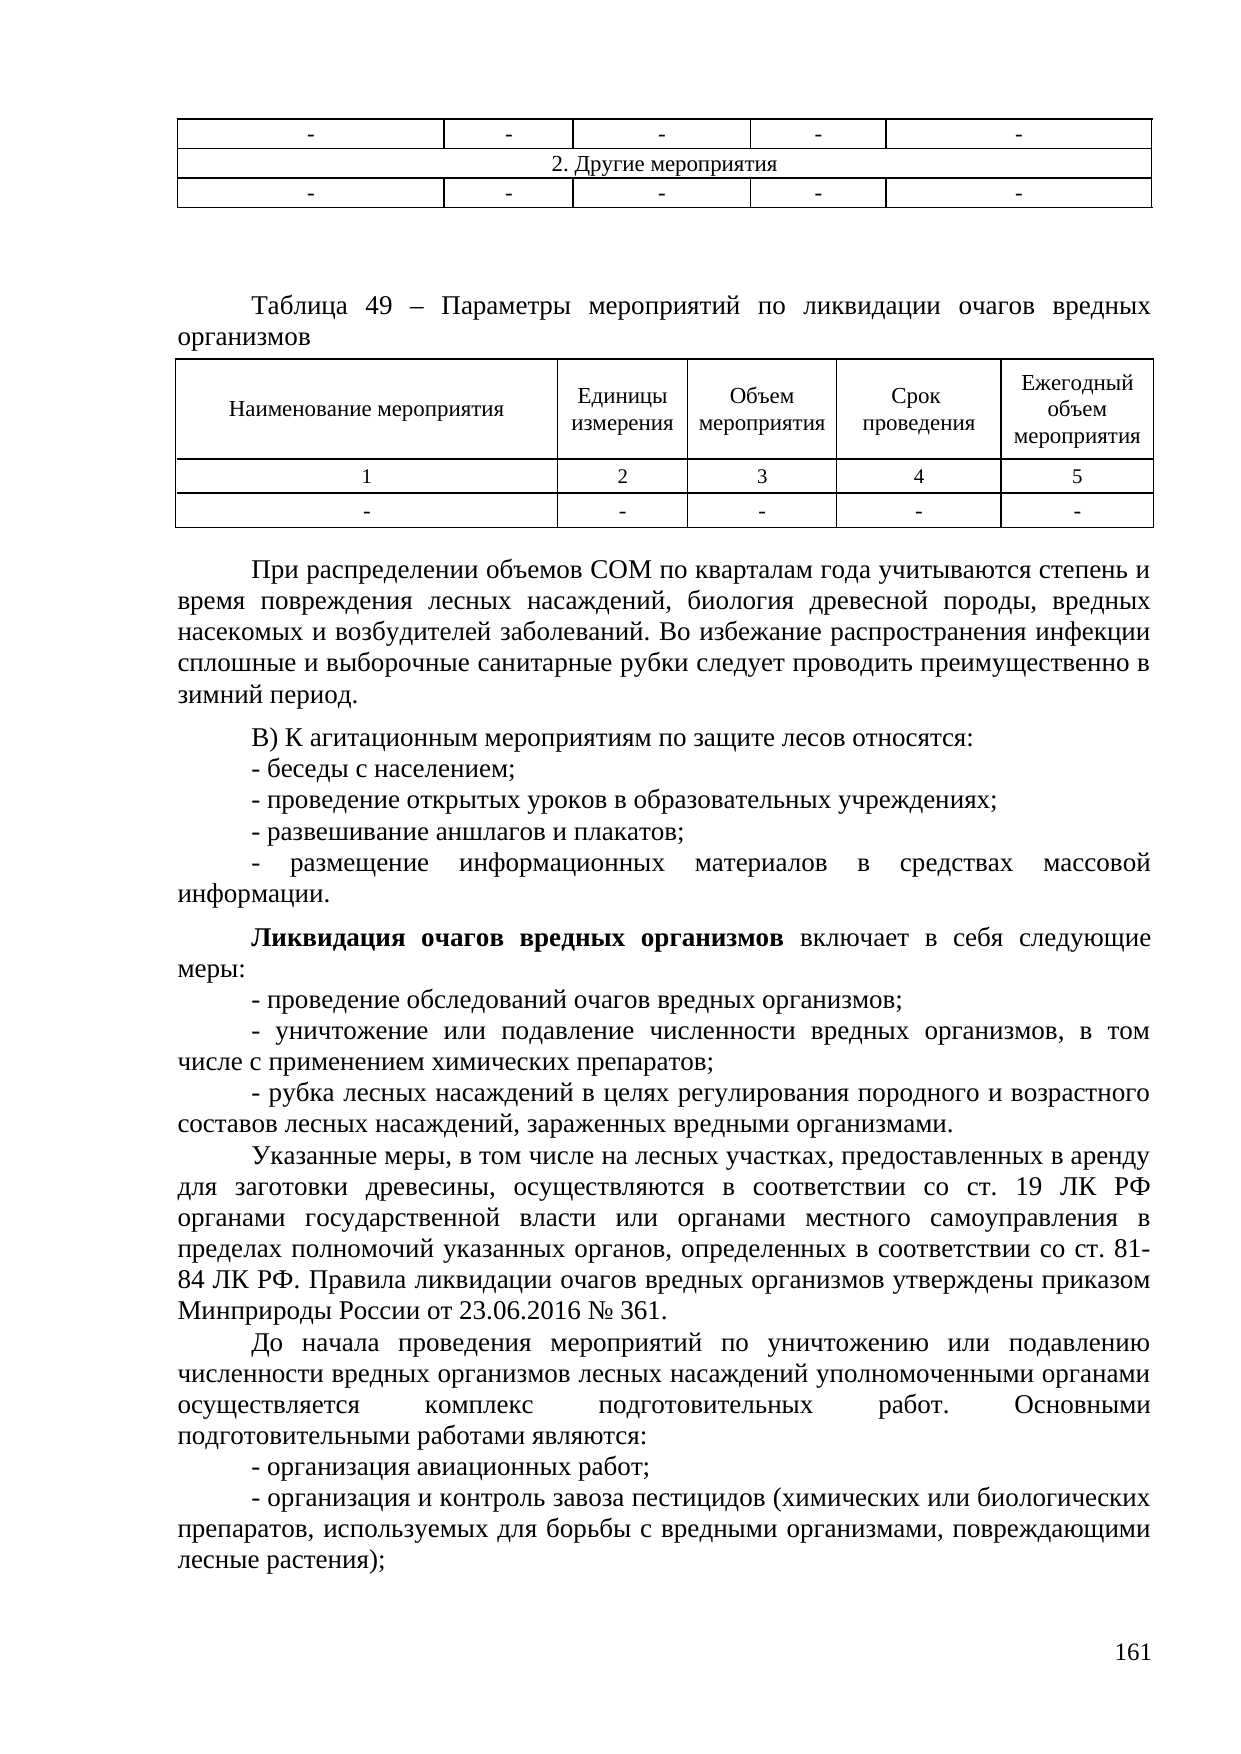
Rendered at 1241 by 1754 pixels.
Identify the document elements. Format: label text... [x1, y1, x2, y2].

text В) К агитационным мероприятиям по защите лесов относятся: [177, 721, 1152, 752]
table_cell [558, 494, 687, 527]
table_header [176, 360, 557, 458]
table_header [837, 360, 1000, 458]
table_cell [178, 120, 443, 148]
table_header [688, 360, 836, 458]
text - развешивание аншлагов и плакатов; [177, 815, 1152, 846]
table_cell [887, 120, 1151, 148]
text - уничтожение или подавление численности вредных организмов, в том числе с применением химических препаратов; [177, 1014, 1152, 1076]
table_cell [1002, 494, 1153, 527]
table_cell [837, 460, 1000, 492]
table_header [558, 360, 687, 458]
text - организация авиационных работ; [177, 1450, 1152, 1481]
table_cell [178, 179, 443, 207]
text Ликвидация очагов вредных организмов включает в себя следующие меры: [177, 921, 1152, 983]
text Указанные меры, в том числе на лесных участках, предоставленных в аренду для заготовки древесины, осуществляются в соответствии со ст. 19 ЛК РФ органами государственной власти или органами местного самоуправления в пределах полномочий указанных органов, определенных в соответствии со ст. 81-84 ЛК РФ. Правила ликвидации очагов вредных организмов утверждены приказом Минприроды России от 23.06.2016 № 361. [177, 1139, 1152, 1326]
text - организация и контроль завоза пестицидов (химических или биологических препаратов, используемых для борьбы с вредными организмами, повреждающими лесные растения); [177, 1481, 1152, 1575]
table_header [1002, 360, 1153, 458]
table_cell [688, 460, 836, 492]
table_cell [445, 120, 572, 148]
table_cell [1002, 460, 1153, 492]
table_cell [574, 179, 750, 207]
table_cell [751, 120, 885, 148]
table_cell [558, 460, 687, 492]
text При распределении объемов СОМ по кварталам года учитываются степень и время повреждения лесных насаждений, биология древесной породы, вредных насекомых и возбудителей заболеваний. Во избежание распространения инфекции сплошные и выборочные санитарные рубки следует проводить преимущественно в зимний период. [177, 553, 1152, 709]
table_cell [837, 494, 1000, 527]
text - размещение информационных материалов в средствах массовой информации. [177, 846, 1152, 908]
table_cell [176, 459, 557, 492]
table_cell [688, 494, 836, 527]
text Таблица 49 – Параметры мероприятий по ликвидации очагов вредных организмов [177, 289, 1152, 352]
text До начала проведения мероприятий по уничтожению или подавлению численности вредных организмов лесных насаждений уполномоченными органами осуществляется комплекс подготовительных работ. Основными подготовительными работами являются: [177, 1326, 1152, 1450]
text - рубка лесных насаждений в целях регулирования породного и возрастного составов лесных насаждений, зараженных вредными организмами. [177, 1076, 1152, 1139]
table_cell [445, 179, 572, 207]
text - беседы с населением; [177, 752, 1152, 784]
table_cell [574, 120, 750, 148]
text - проведение открытых уроков в образовательных учреждениях; [177, 784, 1152, 815]
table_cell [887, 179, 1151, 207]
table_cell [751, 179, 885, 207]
text - проведение обследований очагов вредных организмов; [177, 983, 1152, 1014]
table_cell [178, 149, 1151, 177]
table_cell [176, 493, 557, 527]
